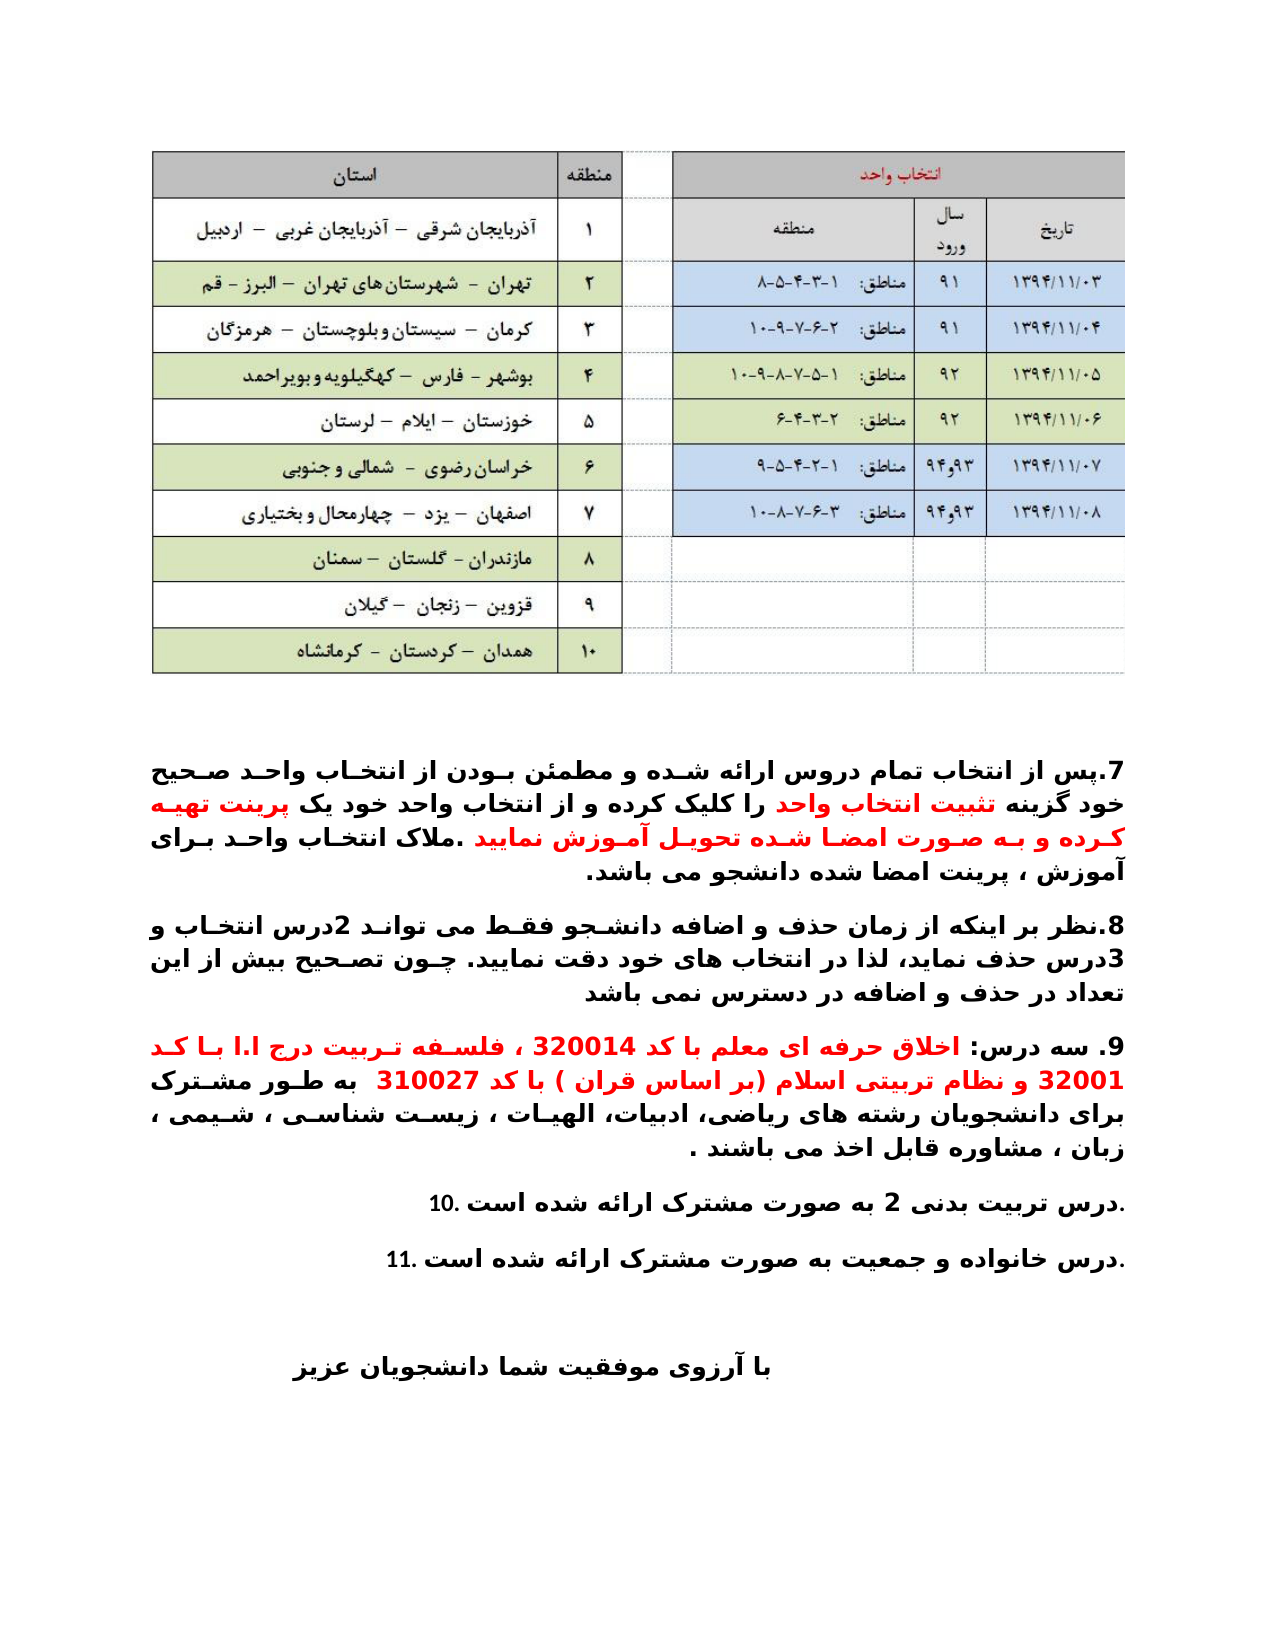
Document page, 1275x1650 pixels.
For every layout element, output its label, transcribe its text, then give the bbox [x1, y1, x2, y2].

text با آرزوی موفقیت شما دانشجویان عزیز [150, 1352, 1125, 1416]
text 8.نظر بر اینکه از زمان حذف و اضافه دانشجو فقط می تواند 2درس انتخاب و 3درس حذف نماید، لذا در انتخاب های خود دقت نمایید. چون تصحیح بیش از این تعداد در حذف و اضافه در دسترس نمی باشد [150, 911, 1125, 1007]
text 9. سه درس: اخلاق حرفه ای معلم با کد 320014 ، فلسفه تربیت درج ا.ا با کد 32001 و نظام تربیتی اسلام (بر اساس قران ) با کد 310027 به طور مشترک برای دانشجویان رشته های ریاضی، ادبیات، الهیات ، زیست شناسی ، شیمی ، زبان ، مشاوره قابل اخذ می باشند . [150, 1032, 1125, 1162]
text 11. درس خانواده و جمعیت به صورت مشترک ارائه شده است. [150, 1243, 1125, 1274]
text 7.پس از انتخاب تمام دروس ارائه شده و مطمئن بودن از انتخاب واحد صحیح خود گزینه تثبیت انتخاب واحد را کلیک کرده و از انتخاب واحد خود یک پرینت تهیه کرده و به صورت امضا شده تحویل آموزش نمایید .ملاک انتخاب واحد برای آموزش ، پرینت امضا شده دانشجو می باشد. [150, 756, 1125, 886]
text 10. درس تربیت بدنی 2 به صورت مشترک ارائه شده است. [150, 1187, 1125, 1218]
